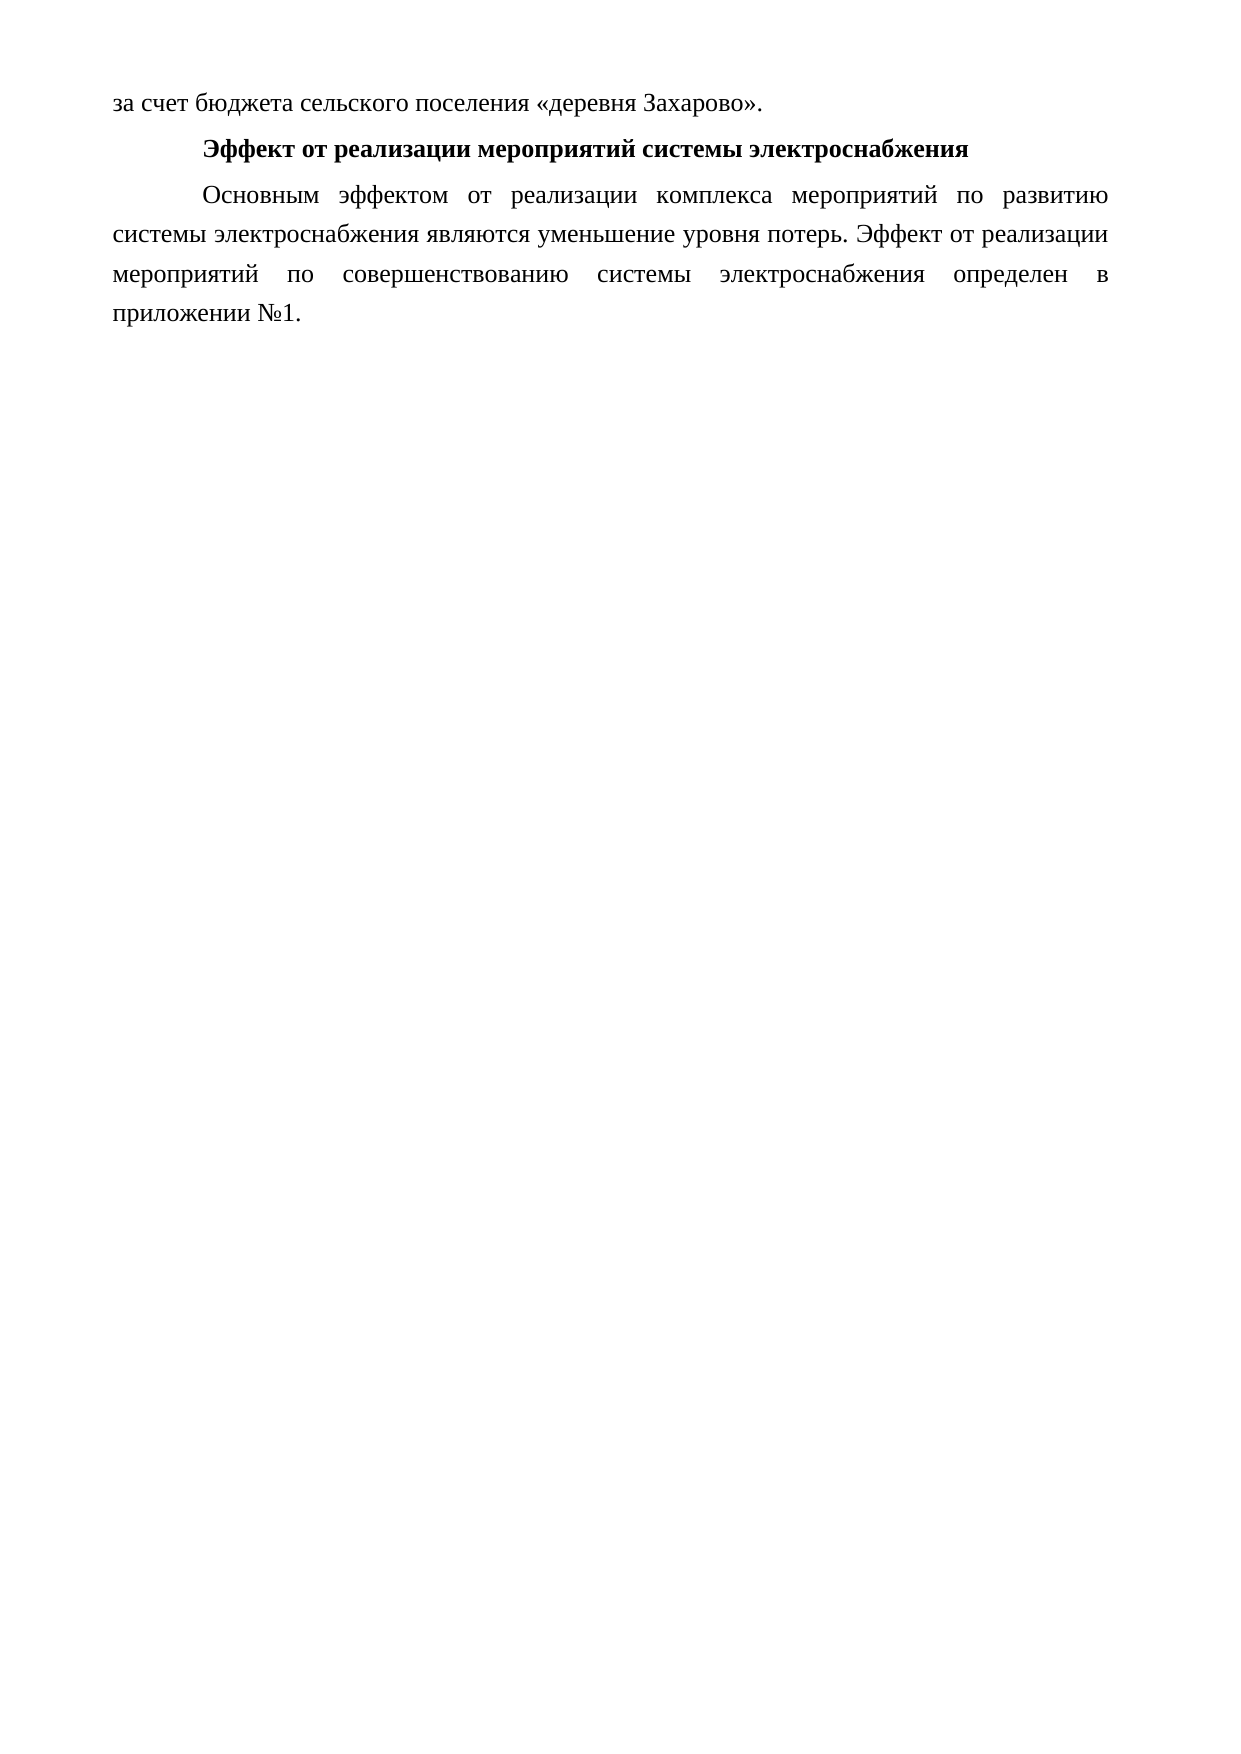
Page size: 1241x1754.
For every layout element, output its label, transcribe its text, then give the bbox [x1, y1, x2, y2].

text Эффект от реализации мероприятий системы электроснабжения [112, 126, 1109, 165]
text Основным эффектом от реализации комплекса мероприятий по развитию системы электроснабжения являются уменьшение уровня потерь. Эффект от реализации мероприятий по совершенствованию системы электроснабжения определен в приложении №1. [112, 171, 1109, 330]
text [112, 80, 1109, 119]
